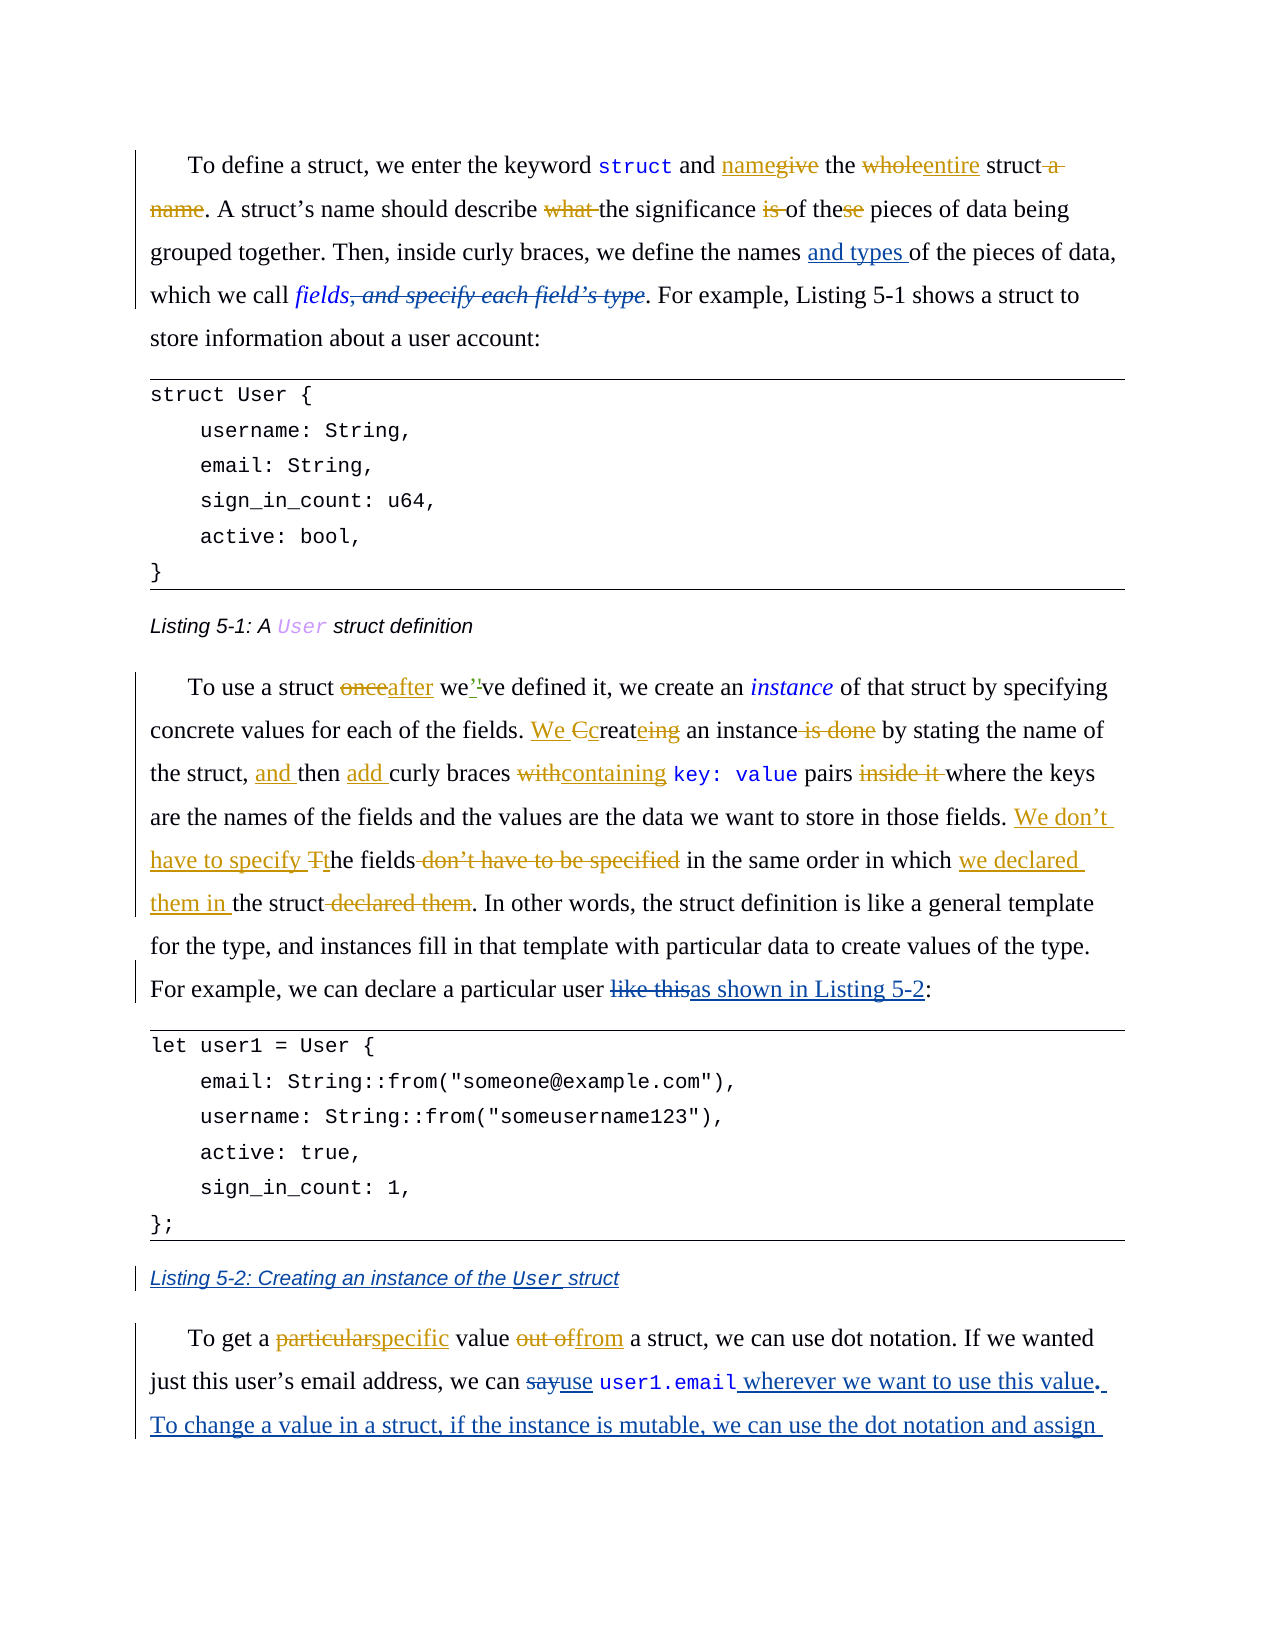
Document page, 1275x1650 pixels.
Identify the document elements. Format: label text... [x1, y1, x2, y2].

text } [150, 561, 1125, 589]
text }; [150, 1212, 1125, 1240]
text sign_in_count: u64, [150, 490, 1125, 514]
text Listing 5-1: A User struct definition [150, 614, 1125, 640]
text To define a struct, we enter the keyword struct and the struct. A struct’s name should describe the significance of the pieces of data being grouped together. Then, inside curly braces, we define the names of the pieces of data, which we call fields. For example, Listing 5-1 shows a struct to store information about a user account: [150, 150, 1125, 352]
text active: true, [150, 1142, 1125, 1165]
text email: String::from("someone@example.com"), [150, 1071, 1125, 1094]
text sign_in_count: 1, [150, 1177, 1125, 1201]
text username: String::from("someusername123"), [150, 1106, 1125, 1130]
text email: String, [150, 455, 1125, 479]
text To use a struct weve defined it, we create an instance of that struct by specifying concrete values for each of the fields. reat an instance by stating the name of the struct, then curly braces key: value pairs where the keys are the names of the fields and the values are the data we want to store in those fields. he fields in the same order in which the struct. In other words, the struct definition is like a general template for the type, and instances fill in that template with particular data to create values of the type. For example, we can declare a particular user : [150, 672, 1125, 1003]
text username: String, [150, 419, 1125, 443]
text struct User { [150, 380, 1125, 408]
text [150, 1323, 1125, 1439]
text let user1 = User { [150, 1031, 1125, 1059]
text active: bool, [150, 526, 1125, 549]
